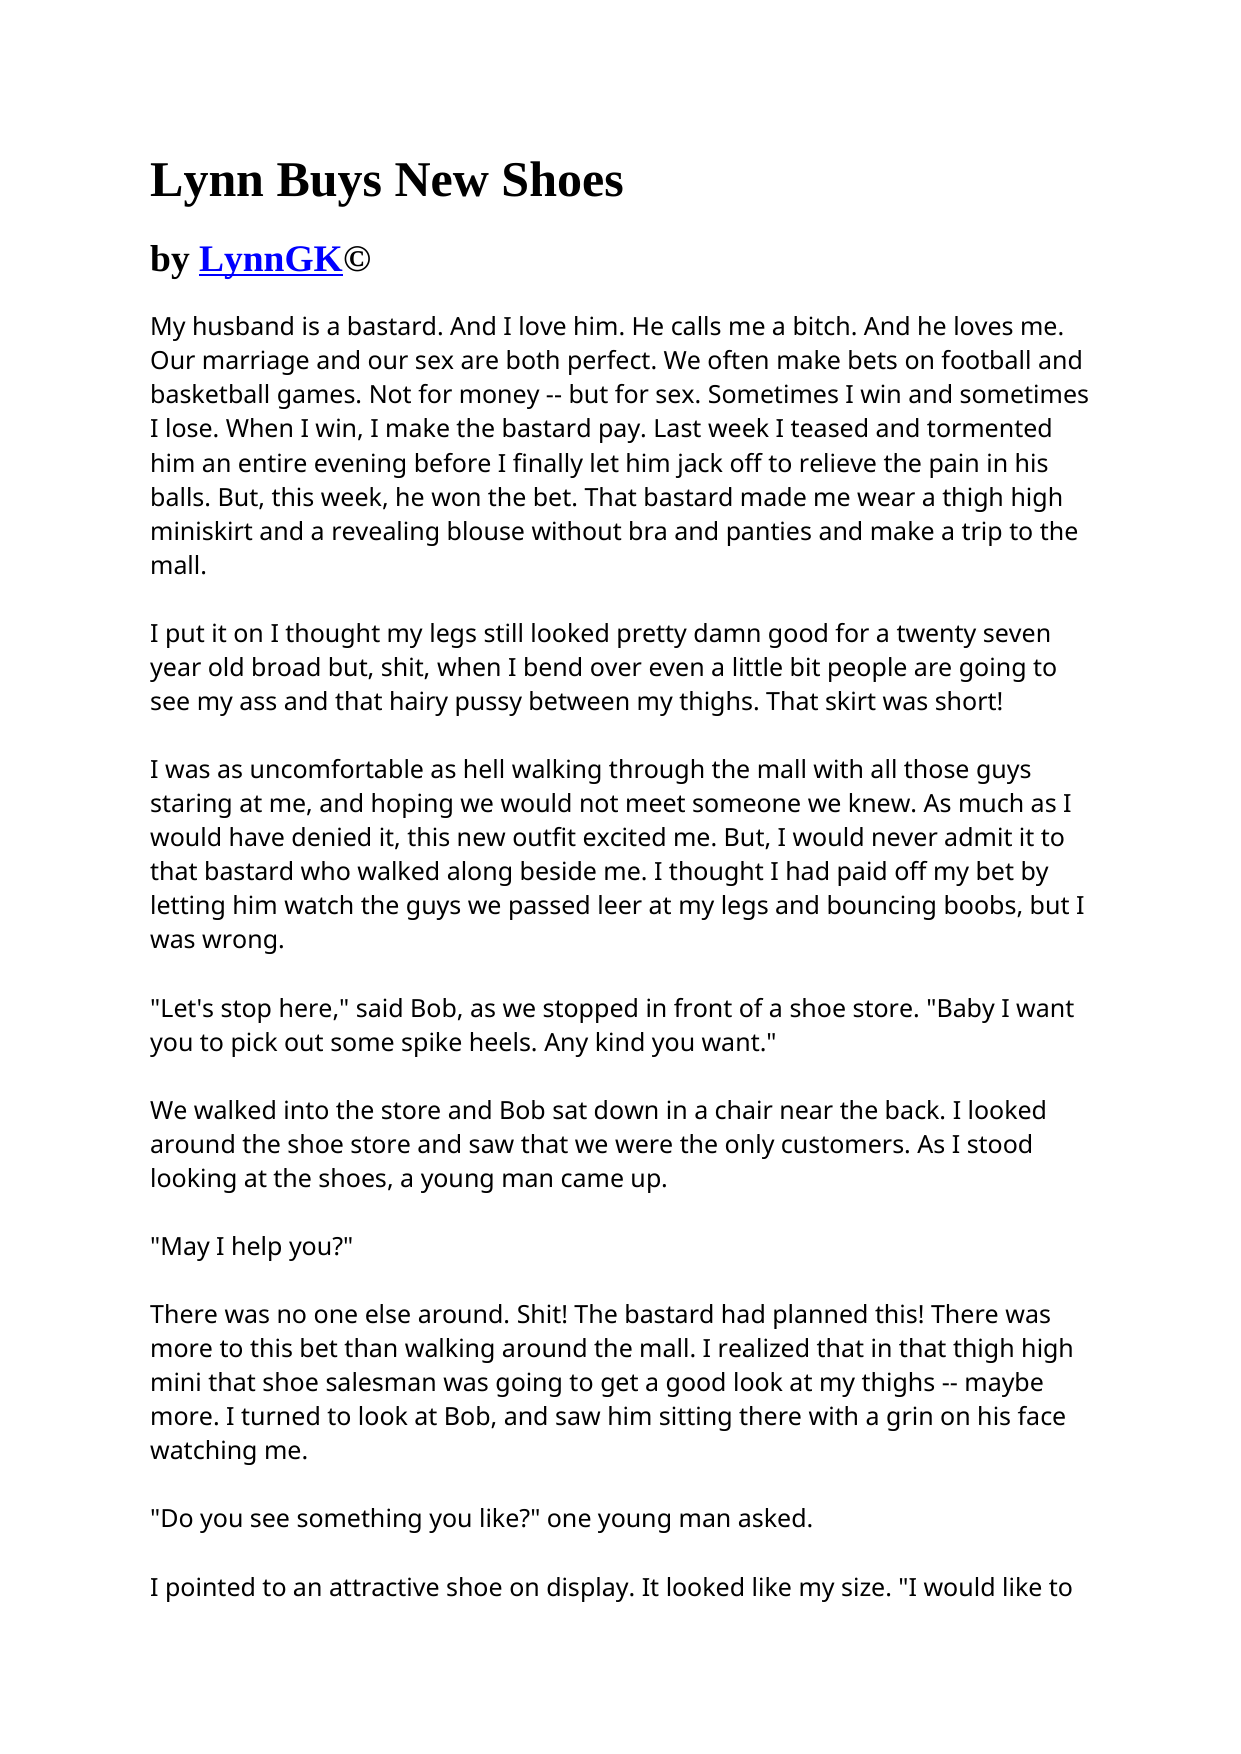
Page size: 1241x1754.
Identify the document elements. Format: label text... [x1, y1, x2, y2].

text Lynn Buys New Shoes [150, 150, 1090, 207]
text by LynnGK© [150, 237, 1090, 280]
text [150, 309, 1090, 1603]
